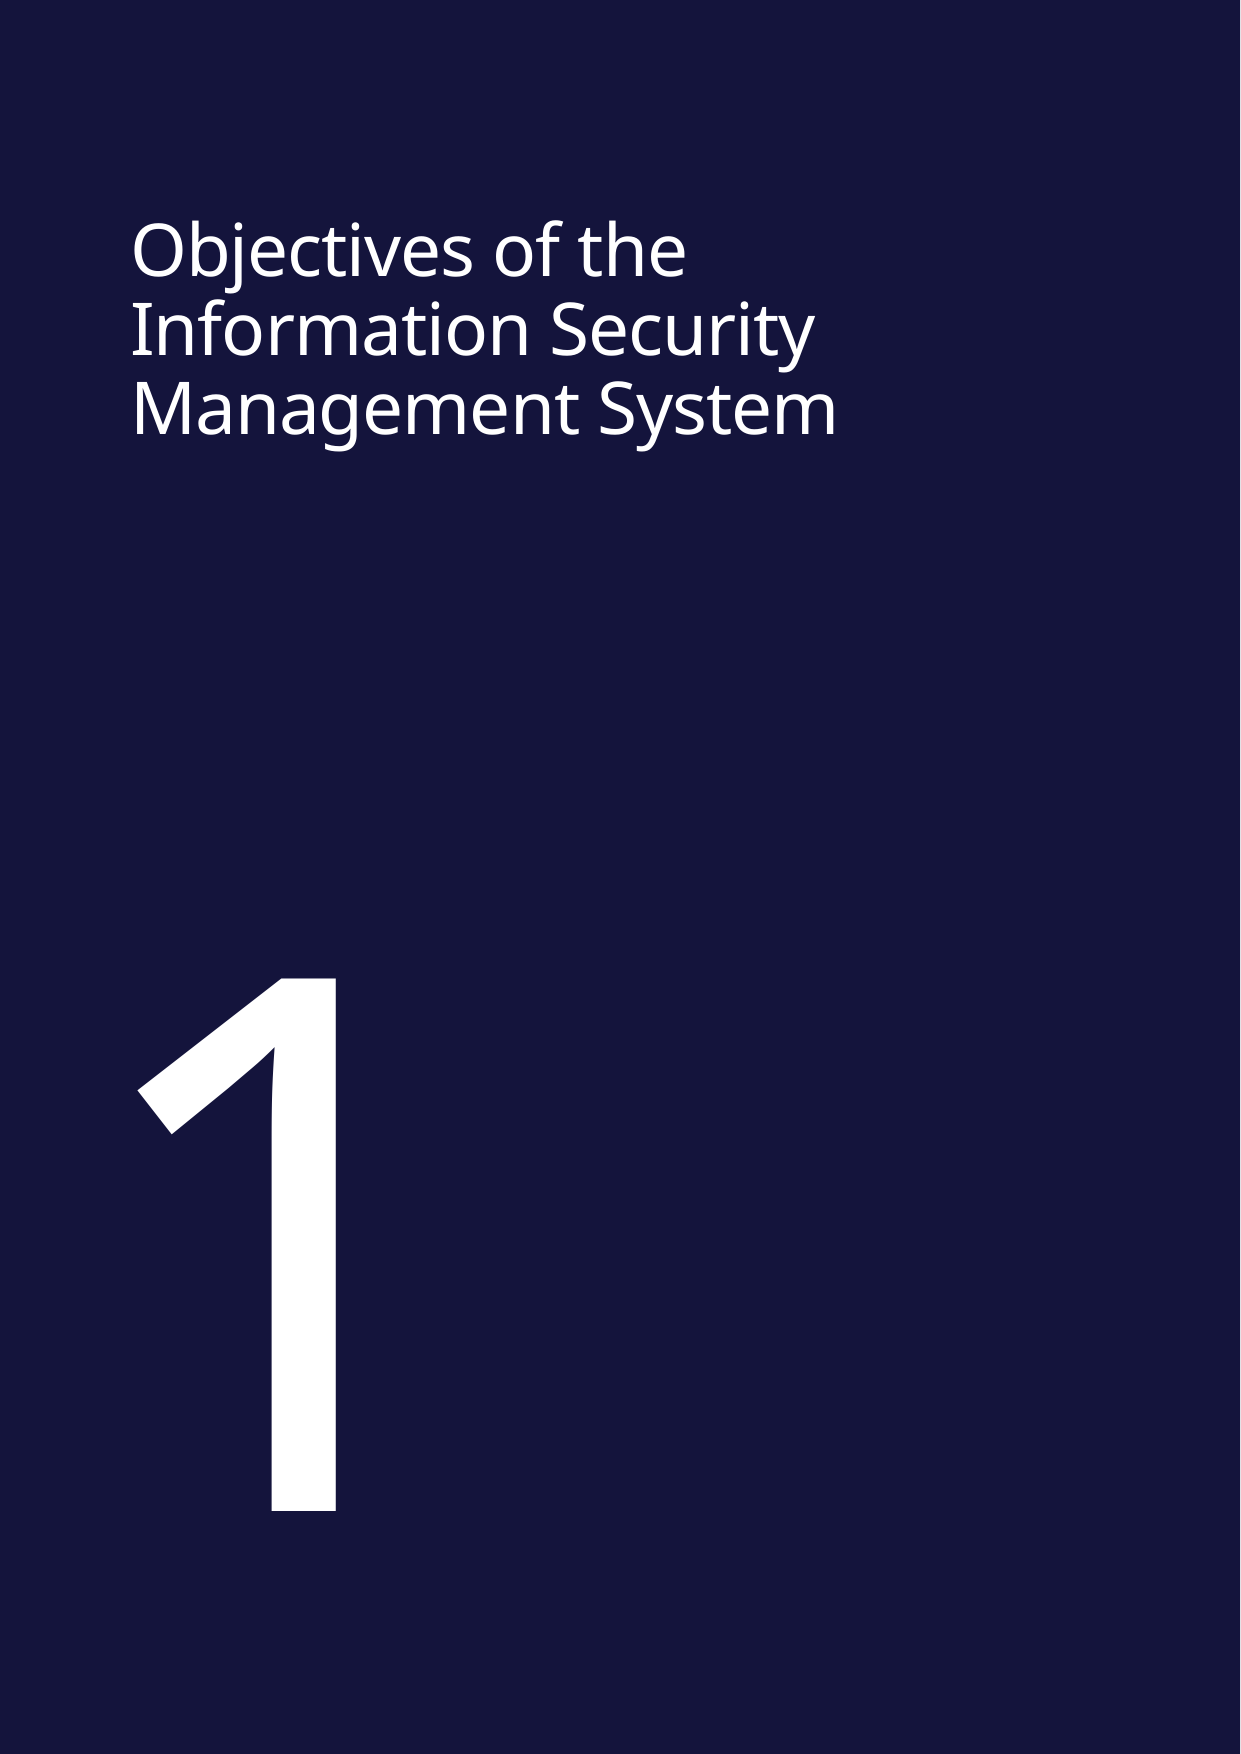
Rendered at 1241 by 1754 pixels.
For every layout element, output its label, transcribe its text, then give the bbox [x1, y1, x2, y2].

subtitle Objectives of the Information Security Management System [0, 213, 842, 450]
table_header [71, 920, 1087, 1659]
